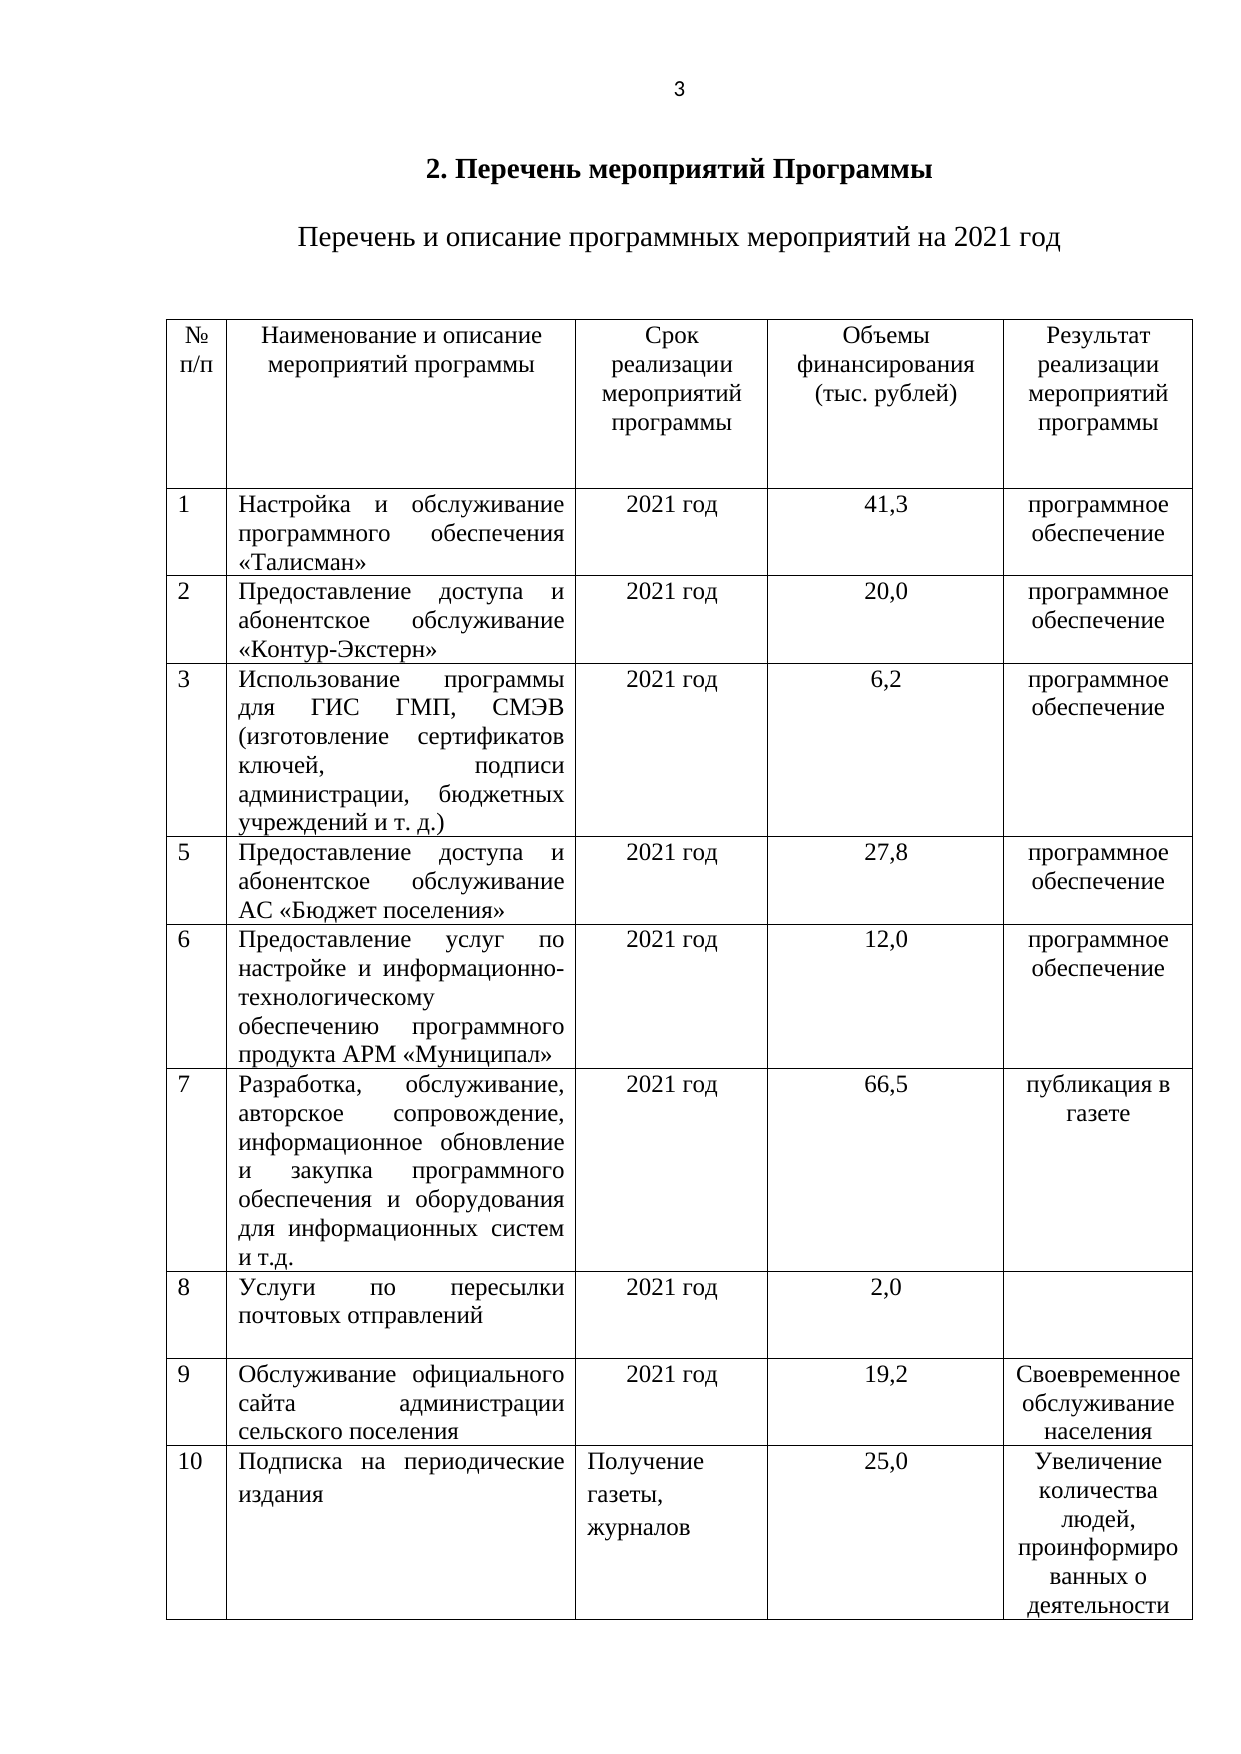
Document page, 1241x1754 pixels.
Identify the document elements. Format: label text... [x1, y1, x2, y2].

table_cell 19,2 [768, 1359, 1003, 1445]
table_cell 2021 год [576, 837, 767, 923]
table_cell 2021 год [576, 576, 767, 663]
table_cell 41,3 [768, 489, 1003, 575]
table_cell 7 [167, 1069, 226, 1271]
table_cell 2021 год [576, 1359, 767, 1445]
table_cell 2021 год [576, 1272, 767, 1358]
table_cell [227, 1446, 575, 1619]
table_cell программное обеспечение [1004, 664, 1192, 836]
table_cell Предоставление доступа и абонентское обслуживание «Контур-Экстерн» [227, 576, 575, 663]
table_cell 25,0 [768, 1446, 1003, 1619]
table_cell 5 [167, 837, 226, 923]
text Перечень и описание программных мероприятий на 2021 год [177, 219, 1181, 252]
table_cell программное обеспечение [1004, 489, 1192, 575]
table_cell 6 [167, 925, 226, 1068]
table_header Срок реализации мероприятий программы [576, 320, 767, 488]
table_cell Разработка, обслуживание, авторское сопровождение, информационное обновление и закупка программного обеспечения и оборудования для информационных систем и т.д. [227, 1069, 575, 1271]
table_cell 20,0 [768, 576, 1003, 663]
table_cell 2021 год [576, 664, 767, 836]
table_header Наименование и описание мероприятий программы [227, 320, 575, 488]
table_cell Предоставление доступа и абонентское обслуживание АС «Бюджет поселения» [227, 837, 575, 923]
table_cell 66,5 [768, 1069, 1003, 1271]
table_cell 12,0 [768, 925, 1003, 1068]
text 2. Перечень мероприятий Программы [177, 152, 1181, 185]
table_cell 8 [167, 1272, 226, 1358]
table_cell программное обеспечение [1004, 925, 1192, 1068]
table_cell Предоставление услуг по настройке и информационно-технологическому обеспечению программного продукта АРМ «Муниципал» [227, 925, 575, 1068]
table_cell 2,0 [768, 1272, 1003, 1358]
table_cell 2021 год [576, 925, 767, 1068]
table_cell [576, 1446, 767, 1619]
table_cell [1004, 1446, 1192, 1619]
table_cell 3 [167, 664, 226, 836]
table_cell [1004, 1272, 1192, 1358]
table_cell Использование программы для ГИС ГМП, СМЭВ (изготовление сертификатов ключей, подписи администрации, бюджетных учреждений и т. д.) [227, 664, 575, 836]
table_cell 1 [167, 489, 226, 575]
table_cell публикация в газете [1004, 1069, 1192, 1271]
table_cell 10 [167, 1446, 226, 1619]
table_cell Услуги по пересылки почтовых отправлений [227, 1272, 575, 1358]
table_cell Настройка и обслуживание программного обеспечения «Талисман» [227, 489, 575, 575]
table_cell 2021 год [576, 489, 767, 575]
table_cell 6,2 [768, 664, 1003, 836]
table_cell 9 [167, 1359, 226, 1445]
table_cell Своевременное обслуживание населения [1004, 1359, 1192, 1445]
table_cell программное обеспечение [1004, 837, 1192, 923]
table_cell Обслуживание официального сайта администрации сельского поселения [227, 1359, 575, 1445]
table_cell 2021 год [576, 1069, 767, 1271]
table_cell 2 [167, 576, 226, 663]
table_header № п/п [167, 320, 226, 488]
table_header Объемы финансирования (тыс. рублей) [768, 320, 1003, 488]
table_cell программное обеспечение [1004, 576, 1192, 663]
table_cell 27,8 [768, 837, 1003, 923]
table_header Результат реализации мероприятий программы [1004, 320, 1192, 488]
